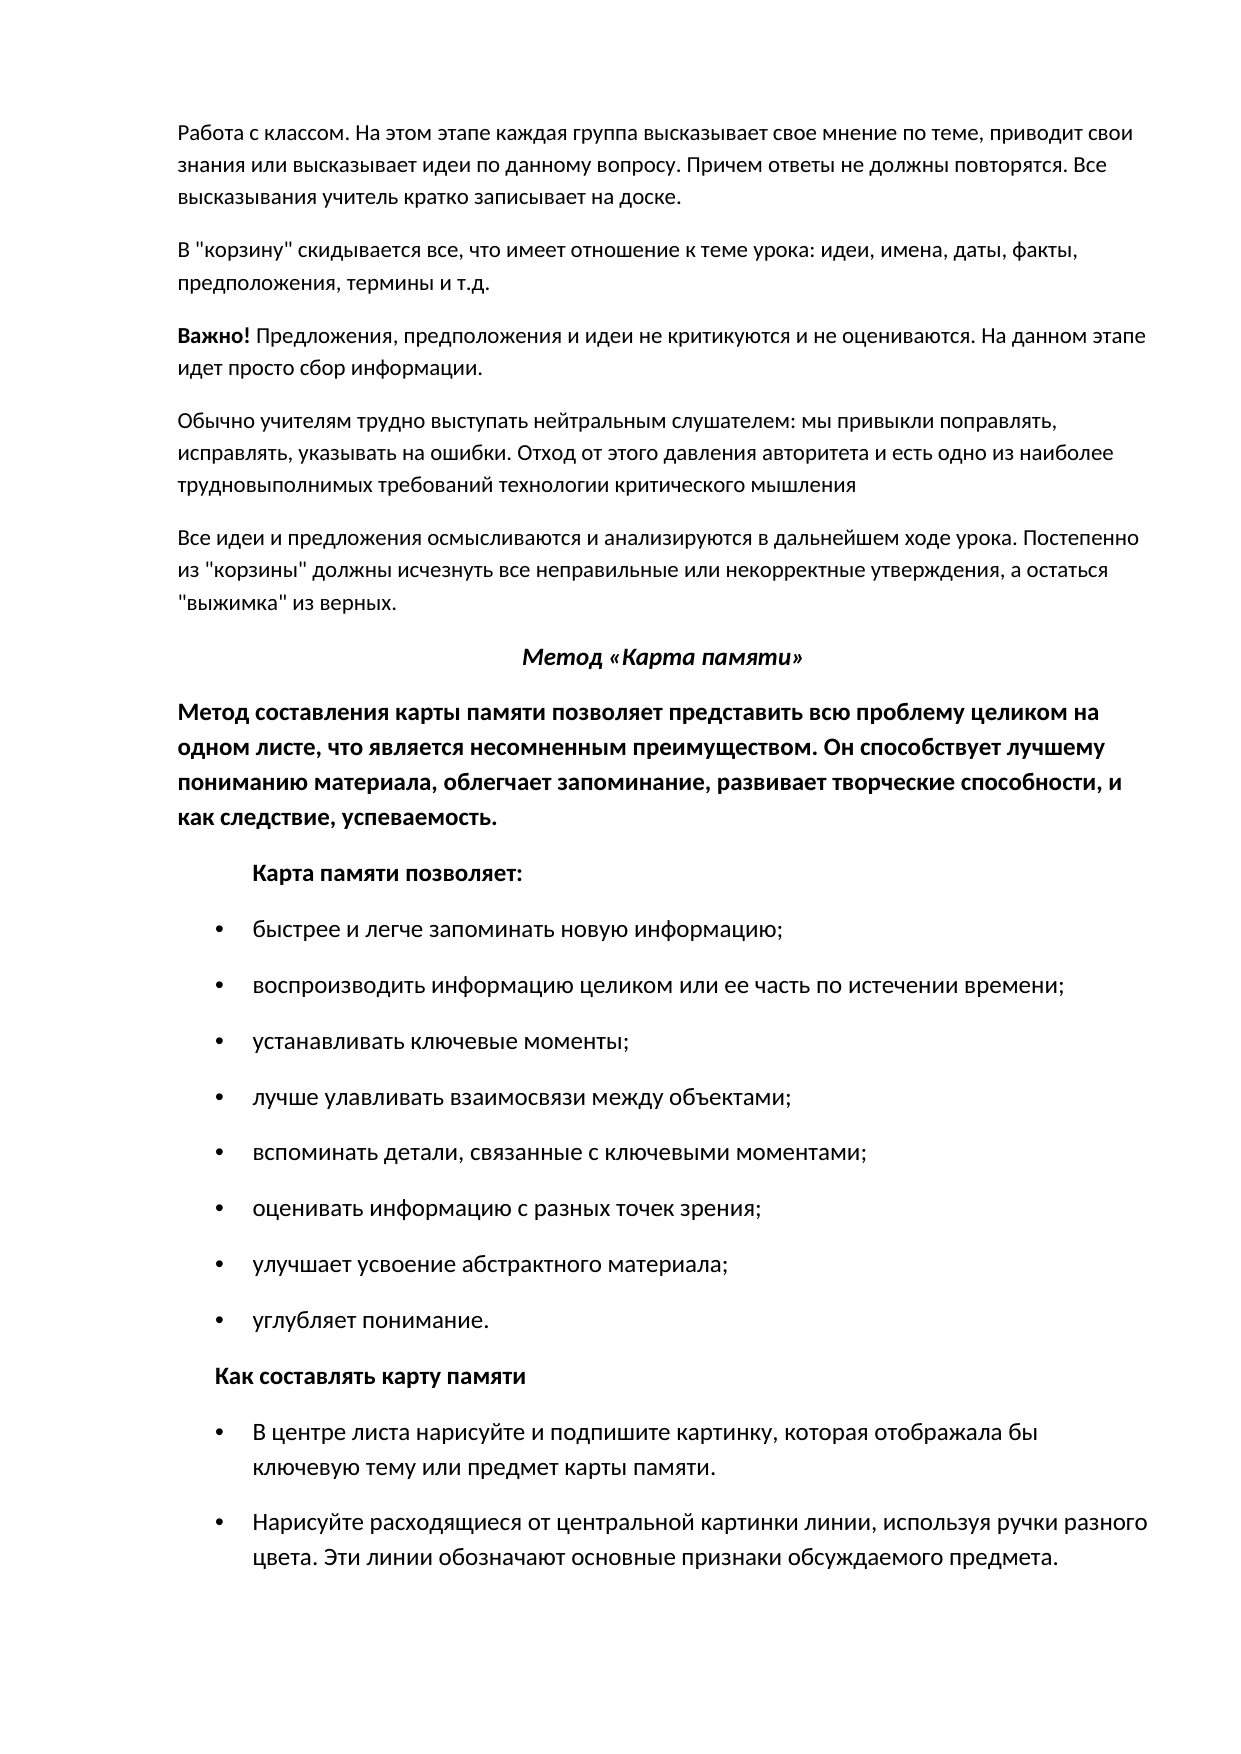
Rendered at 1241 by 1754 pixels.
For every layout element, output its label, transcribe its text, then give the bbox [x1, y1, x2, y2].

text Карта памяти позволяет: [252, 857, 1152, 888]
text Метод составления карты памяти позволяет представить всю проблему целиком на одном листе, что является несомненным преимуществом. Он способствует лучшему пониманию материала, облегчает запоминание, развивает творческие способности, и как следствие, успеваемость. [177, 697, 1152, 832]
text Все идеи и предложения осмысливаются и анализируются в дальнейшем ходе урока. Постепенно из "корзины" должны исчезнуть все неправильные или некорректные утверждения, а остаться "выжимка" из верных. [177, 523, 1152, 616]
text Важно! Предложения, предположения и идеи не критикуются и не оцениваются. На данном этапе идет просто сбор информации. [177, 321, 1152, 381]
list устанавливать ключевые моменты; [215, 1025, 1152, 1055]
text Как составлять карту памяти [215, 1360, 1152, 1390]
text В "корзину" скидывается все, что имеет отношение к теме урока: идеи, имена, даты, факты, предположения, термины и т.д. [177, 236, 1152, 296]
list Нарисуйте расходящиеся от центральной картинки линии, используя ручки разного цвета. Эти линии обозначают основные признаки обсуждаемого предмета. [215, 1507, 1152, 1572]
text Метод «Карта памяти» [177, 641, 1152, 671]
text Обычно учителям трудно выступать нейтральным слушателем: мы привыкли поправлять, исправлять, указывать на ошибки. Отход от этого давления авторитета и есть одно из наиболее трудновыполнимых требований технологии критического мышления [177, 406, 1152, 498]
list углубляет понимание. [215, 1304, 1152, 1334]
list оценивать информацию с разных точек зрения; [215, 1192, 1152, 1223]
list воспроизводить информацию целиком или ее часть по истечении времени; [215, 969, 1152, 999]
text Работа с классом. На этом этапе каждая группа высказывает свое мнение по теме, приводит свои знания или высказывает идеи по данному вопросу. Причем ответы не должны повторятся. Все высказывания учитель кратко записывает на доске. [177, 118, 1152, 211]
list быстрее и легче запоминать новую информацию; [215, 913, 1152, 944]
list В центре листа нарисуйте и подпишите картинку, которая отображала бы ключевую тему или предмет карты памяти. [215, 1416, 1152, 1481]
list вспоминать детали, связанные с ключевыми моментами; [215, 1137, 1152, 1167]
list улучшает усвоение абстрактного материала; [215, 1248, 1152, 1279]
list лучше улавливать взаимосвязи между объектами; [215, 1081, 1152, 1111]
